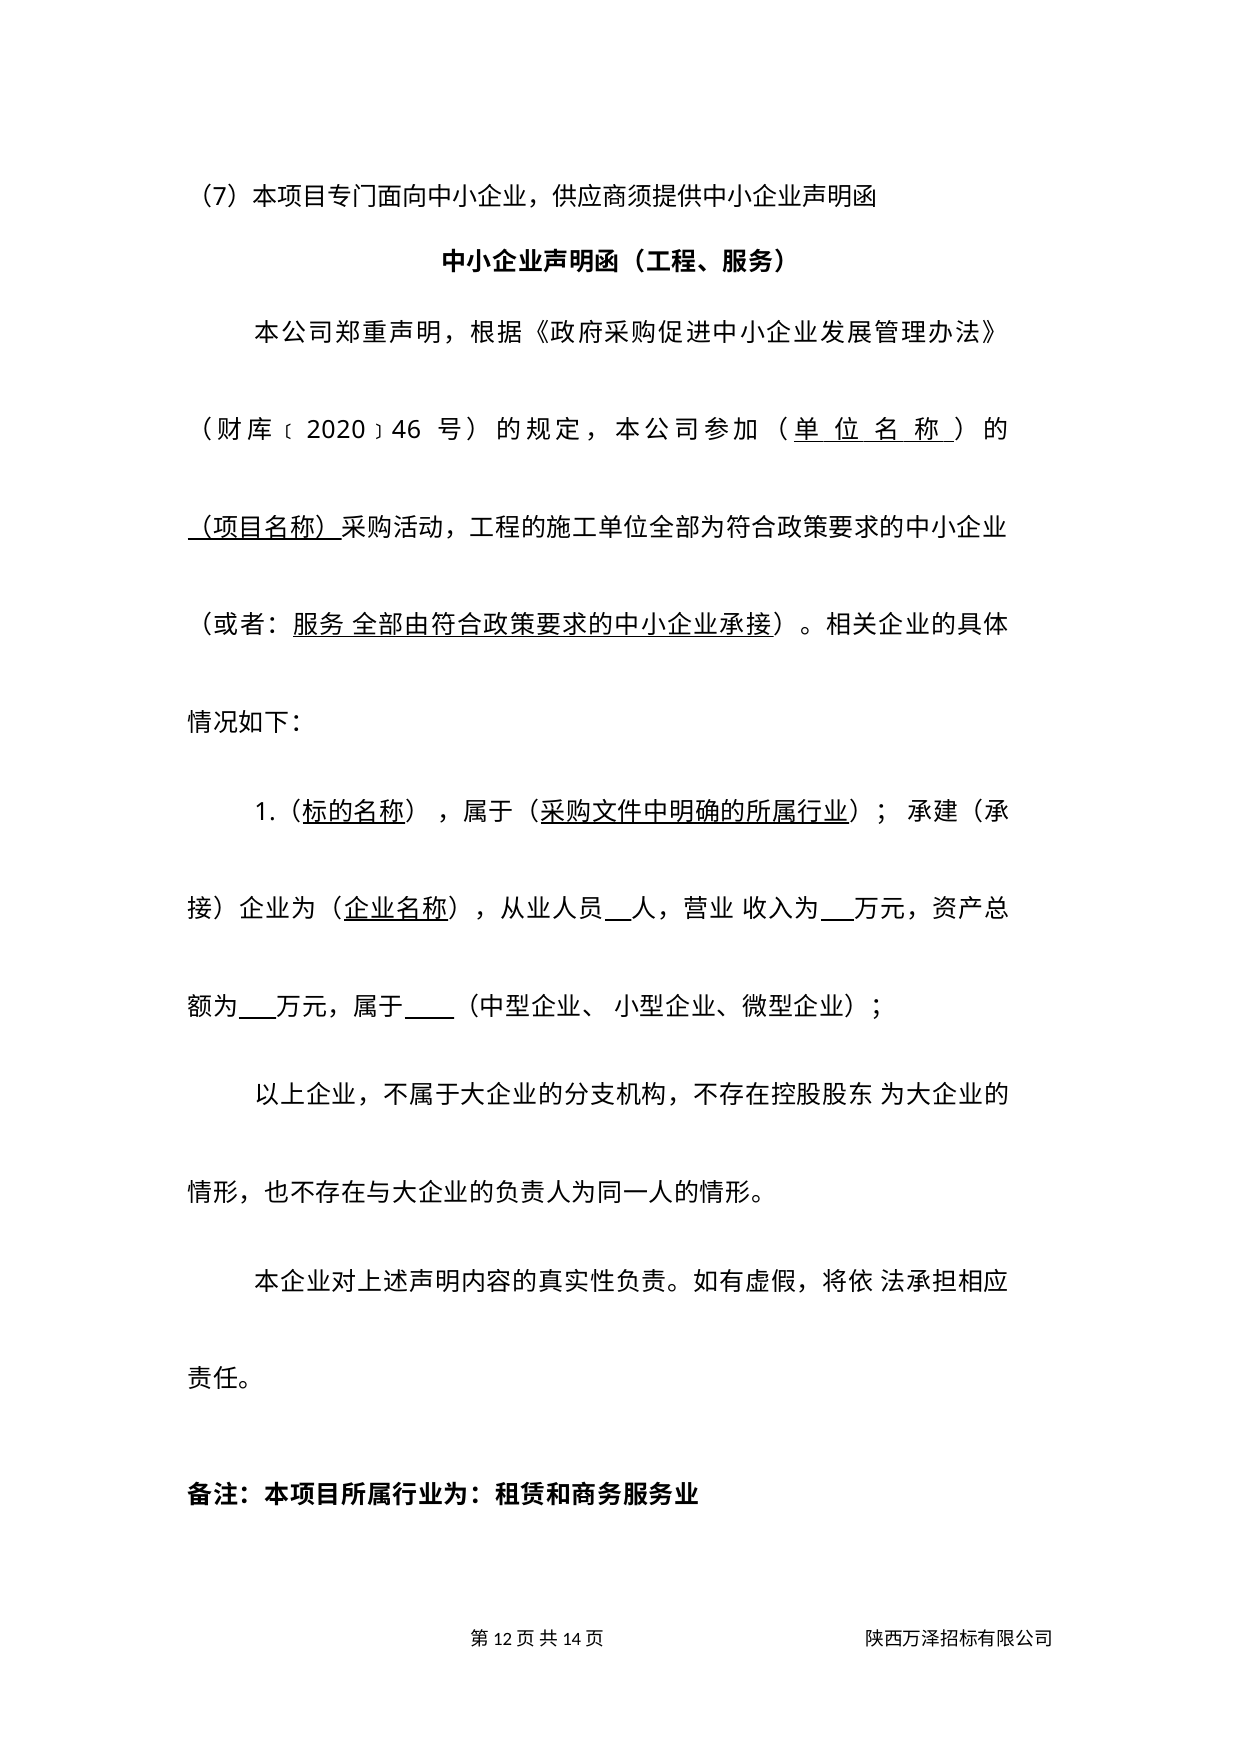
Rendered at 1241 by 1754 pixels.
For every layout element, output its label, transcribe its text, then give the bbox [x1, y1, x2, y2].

text 中小企业声明函（工程、服务） [187, 227, 1053, 292]
text 本公司郑重声明，根据《政府采购促进中小企业发展管理办法》 （财库﹝2020﹞46 号）的规定，本公司参加（单 位 名 称 ）的 （项目名称）采购活动，工程的施工单位全部为符合政策要求的中小企业（或者：服务 全部由符合政策要求的中小企业承接）。相关企业的具体情况如下： [187, 298, 1009, 753]
text 备注：本项目所属行业为：租赁和商务服务业 [187, 1460, 1053, 1525]
text 1.（标的名称） ，属于（采购文件中明确的所属行业）； 承建（承接）企业为（企业名称），从业人员 人，营业 收入为 万元，资产总额为 万元，属于 （中型企业、 小型企业、微型企业）； [187, 777, 1009, 1037]
text 以上企业，不属于大企业的分支机构，不存在控股股东 为大企业的情形，也不存在与大企业的负责人为同一人的情形。 [187, 1060, 1009, 1223]
list 本项目专门面向中小企业，供应商须提供中小企业声明函 [187, 162, 1053, 227]
text 本企业对上述声明内容的真实性负责。如有虚假，将依 法承担相应责任。 [187, 1247, 1009, 1409]
